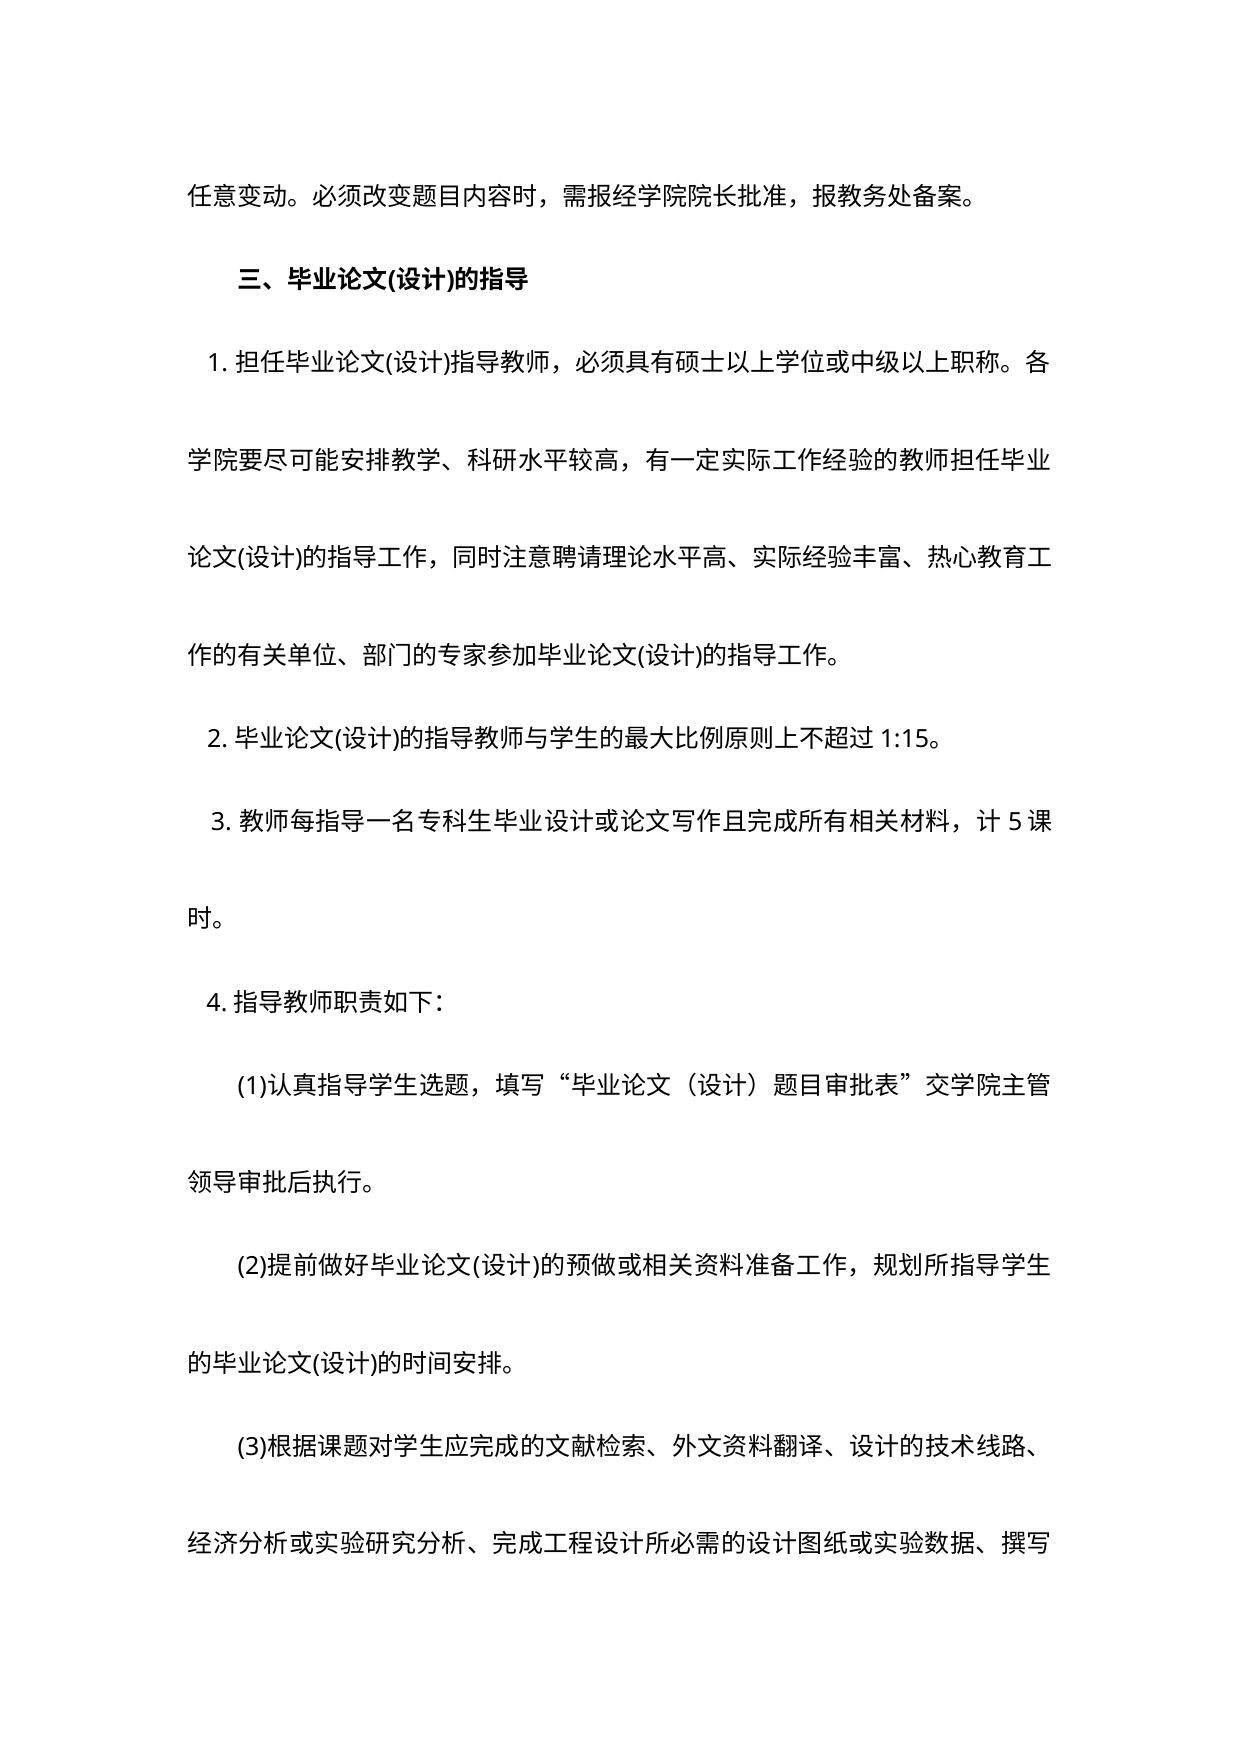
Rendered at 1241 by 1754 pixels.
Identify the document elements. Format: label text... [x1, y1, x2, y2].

text 三、毕业论文(设计)的指导 [187, 245, 1053, 310]
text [187, 162, 1053, 227]
text (2)提前做好毕业论文(设计)的预做或相关资料准备工作，规划所指导学生的毕业论文(设计)的时间安排。 [187, 1231, 1053, 1394]
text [187, 1412, 1053, 1574]
text 1. 担任毕业论文(设计)指导教师，必须具有硕士以上学位或中级以上职称。各学院要尽可能安排教学、科研水平较高，有一定实际工作经验的教师担任毕业论文(设计)的指导工作，同时注意聘请理论水平高、实际经验丰富、热心教育工作的有关单位、部门的专家参加毕业论文(设计)的指导工作。 [187, 328, 1053, 686]
text 2. 毕业论文(设计)的指导教师与学生的最大比例原则上不超过1:15。 [187, 704, 1053, 769]
text (1)认真指导学生选题，填写“毕业论文（设计）题目审批表”交学院主管领导审批后执行。 [187, 1051, 1053, 1213]
text 4. 指导教师职责如下： [187, 968, 1053, 1033]
text 3. 教师每指导一名专科生毕业设计或论文写作且完成所有相关材料，计5课时。 [187, 787, 1053, 949]
